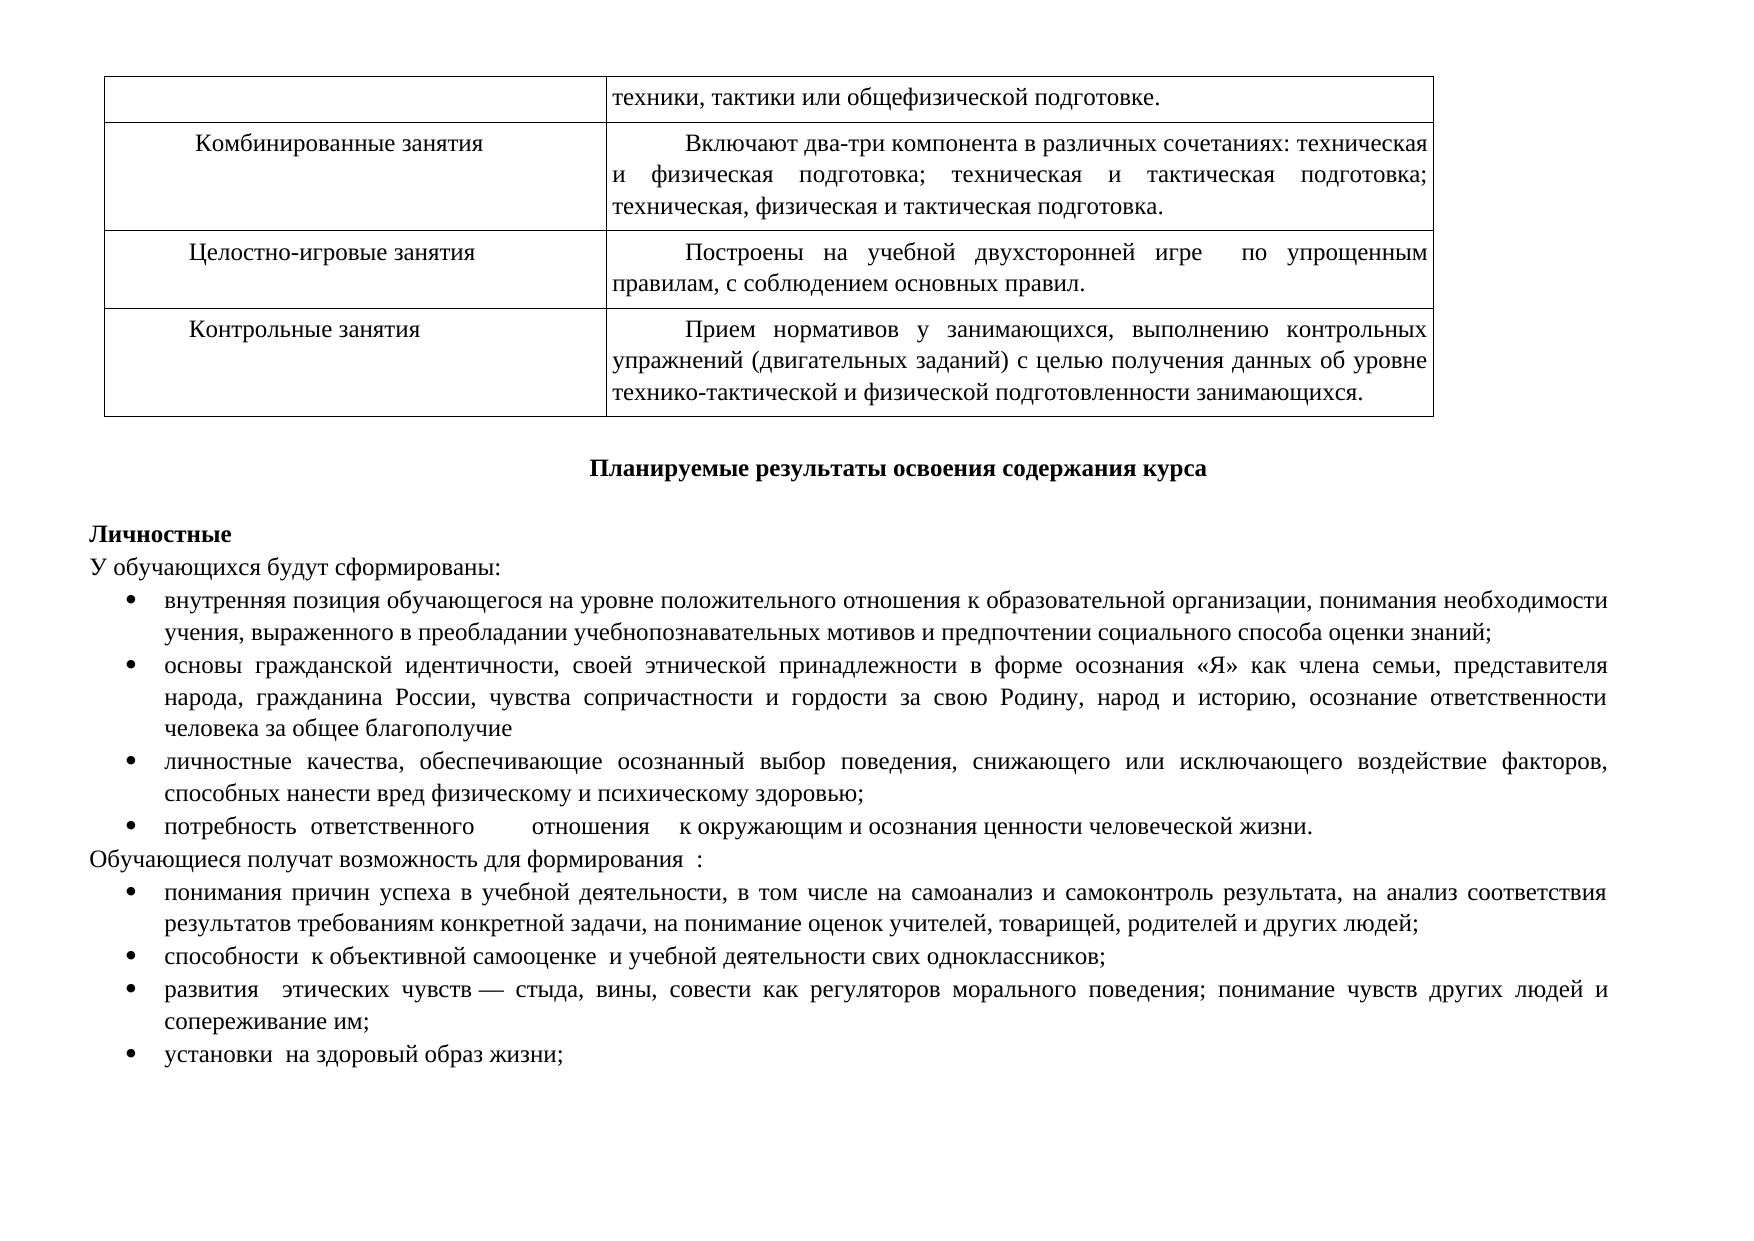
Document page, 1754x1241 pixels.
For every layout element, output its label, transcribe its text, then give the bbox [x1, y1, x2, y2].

list личностные качества, обеспечивающие осознанный выбор поведения, снижающего или исключающего воздействие факторов, способных нанести вред физическому и психическому здоровью; [127, 746, 1609, 807]
list понимания причин успеха в учебной деятельности, в том числе на самоанализ и самоконтроль результата, на анализ соответствия результатов требованиям конкретной задачи, на понимание оценок учителей, товарищей, родителей и других людей; [127, 877, 1609, 937]
list способности к объективной самооценке и учебной деятельности свих одноклассников; [127, 941, 1609, 970]
table_cell Контрольные занятия [105, 309, 606, 416]
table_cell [105, 77, 606, 122]
list установки на здоровый образ жизни; [127, 1039, 1609, 1068]
text Личностные [89, 519, 1609, 548]
table_cell Прием нормативов у занимающихся, выполнению контрольных упражнений (двигательных заданий) с целью получения данных об уровне технико-тактической и физической подготовленности занимающихся. [607, 309, 1433, 416]
list развития этических чувств — стыда, вины, совести как регуляторов морального поведения; понимание чувств других людей и сопереживание им; [127, 974, 1609, 1035]
list Планируемые результаты освоения содержания курса [199, 453, 1597, 482]
table_cell Комбинированные занятия [105, 123, 606, 230]
text Обучающиеся получат возможность для формирования : [89, 844, 1609, 873]
table_cell Построены на учебной двухсторонней игре по упрощенным правилам, с соблюдением основных правил. [607, 231, 1433, 307]
list потребность ответственного отношения к окружающим и осознания ценности человеческой жизни. [127, 811, 1609, 839]
list внутренняя позиция обучающегося на уровне положительного отношения к образовательной организации, понимания необходимости учения, выраженного в преобладании учебнопознавательных мотивов и предпочтении социального способа оценки знаний; [127, 586, 1609, 646]
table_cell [607, 77, 1433, 122]
text У обучающихся будут сформированы: [89, 552, 1609, 581]
table_cell Включают два-три компонента в различных сочетаниях: техническая и физическая подготовка; техническая и тактическая подготовка; техническая, физическая и тактическая подготовка. [607, 123, 1433, 230]
table_cell Целостно-игровые занятия [105, 231, 606, 307]
list основы гражданской идентичности, своей этнической принадлежности в форме осознания «Я» как члена семьи, представителя народа, гражданина России, чувства сопричастности и гордости за свою Родину, народ и историю, осознание ответственности человека за общее благополучие [127, 650, 1609, 742]
